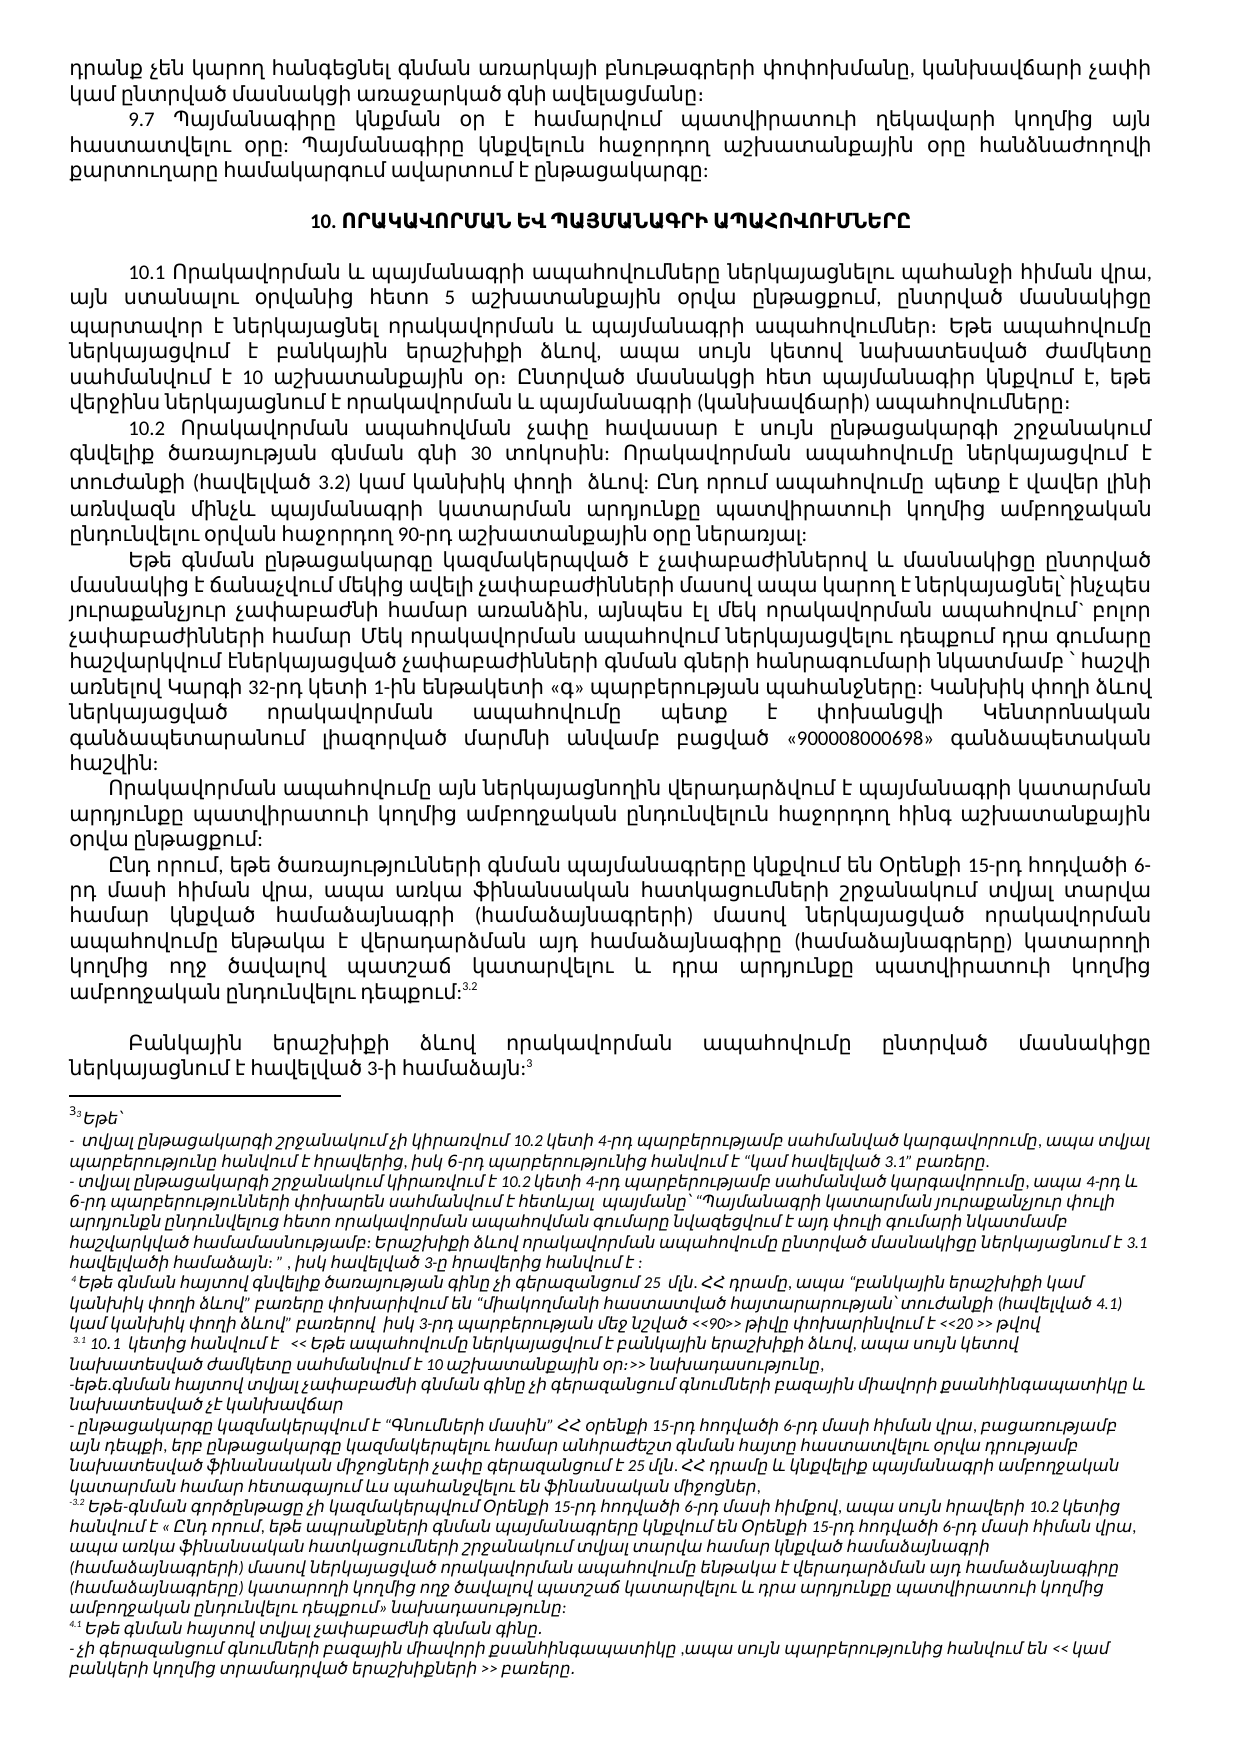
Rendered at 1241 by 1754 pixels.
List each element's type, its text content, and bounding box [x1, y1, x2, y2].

text 9.7 Պայմանագիրը կնքման օր է համարվում պատվիրատուի ղեկավարի կողմից այն հաստատվելու օրը: Պայմանագիրը կնքվելուն հաջորդող աշխատանքային օրը հանձնաժողովի քարտուղարը համակարգում ավարտում է ընթացակարգը: [69, 106, 1152, 183]
text Որակավորման ապահովումը այն ներկայացնողին վերադարձվում է պայմանագրի կատարման արդյունքը պատվիրատուի կողմից ամբողջական ընդունվելուն հաջորդող հինգ աշխատանքային օրվա ընթացքում: [69, 776, 1152, 852]
text 10. ՈՐԱԿԱՎՈՐՄԱՆ ԵՎ ՊԱՅՄԱՆԱԳՐԻ ԱՊԱՀՈՎՈՒՄՆԵՐԸ [69, 208, 1152, 233]
text Ընդ որում, եթե ծառայությունների գնման պայմանագրերը կնքվում են Օրենքի 15-րդ հոդվածի 6-րդ մասի հիման վրա, ապա առկա ֆինանսական հատկացումների շրջանակում տվյալ տարվա համար կնքված համաձայնագրի (համաձայնագրերի) մասով ներկայացված որակավորման ապահովումը ենթակա է վերադարձման այդ համաձայնագիրը (համաձայնագրերը) կատարողի կողմից ողջ ծավալով պատշաճ կատարվելու և դրա արդյունքը պատվիրատուի կողմից ամբողջական ընդունվելու դեպքում:3.2 [69, 852, 1152, 1004]
text Եթե գնման ընթացակարգը կազմակերպված է չափաբաժիններով և մասնակիցը ընտրված մասնակից է ճանաչվում մեկից ավելի չափաբաժինների մասով ապա կարող է ներկայացնել՝ ինչպես յուրաքանչյուր չափաբաժնի համար առանձին, այնպես էլ մեկ որակավորման ապահովում` բոլոր չափաբաժինների համար Մեկ որակավորման ապահովում ներկայացվելու դեպքում դրա գումարը հաշվարկվում էներկայացված չափաբաժինների գնման գների հանրագումարի նկատմամբ ՝ հաշվի առնելով Կարգի 32-րդ կետի 1-ին ենթակետի «գ» պարբերության պահանջները: Կանխիկ փողի ձևով ներկայացված որակավորման ապահովումը պետք է փոխանցվի Կենտրոնական գանձապետարանում լիազորված մարմնի անվամբ բացված «900008000698» գանձապետական հաշվին: [69, 547, 1152, 776]
text 10.1 Որակավորման և պայմանագրի ապահովումները ներկայացնելու պահանջի հիման վրա, այն ստանալու օրվանից հետո 5 աշխատանքային օրվա ընթացքում, ընտրված մասնակիցը պարտավոր է ներկայացնել որակավորման և պայմանագրի ապահովումներ։ Եթե ապահովումը ներկայացվում է բանկային երաշխիքի ձևով, ապա սույն կետով նախատեսված ժամկետը սահմանվում է 10 աշխատանքային օր։ Ընտրված մասնակցի հետ պայմանագիր կնքվում է, եթե վերջինս ներկայացնում է որակավորման և պայմանագրի (կանխավճարի) ապահովումները։ [69, 259, 1152, 415]
text 10.2 Որակավորման ապահովման չափը հավասար է սույն ընթացակարգի շրջանակում գնվելիք ծառայության գնման գնի 30 տոկոսին: Որակավորման ապահովումը ներկայացվում է տուժանքի (հավելված 3.2) կամ կանխիկ փողի ձևով: Ընդ որում ապահովումը պետք է վավեր լինի առնվազն մինչև պայմանագրի կատարման արդյունքը պատվիրատուի կողմից ամբողջական ընդունվելու օրվան հաջորդող 90-րդ աշխատանքային օրը ներառյալ: [69, 415, 1152, 547]
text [69, 56, 1152, 106]
text Բանկային երաշխիքի ձևով որակավորման ապահովումը ընտրված մասնակիցը ներկայացնում է հավելված 3-ի համաձայն: [69, 1030, 1152, 1081]
